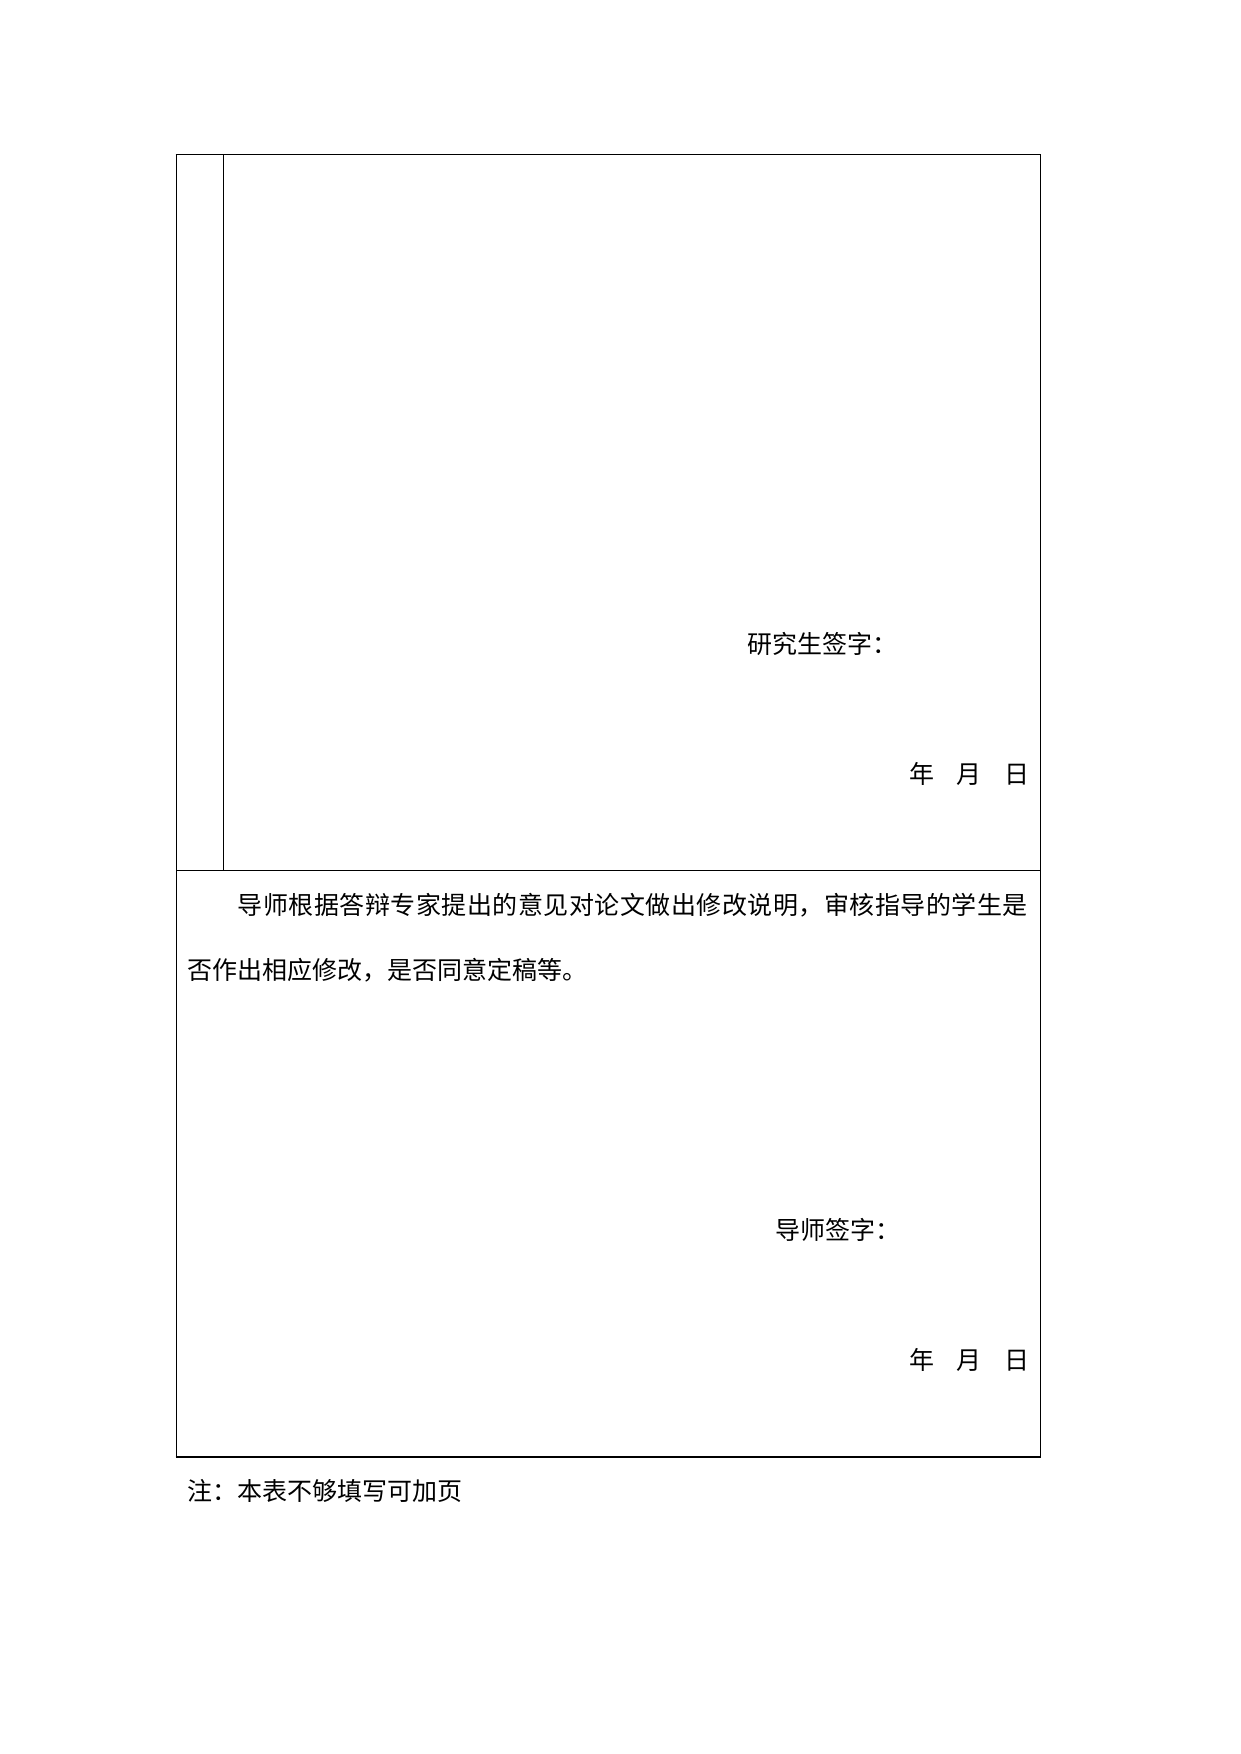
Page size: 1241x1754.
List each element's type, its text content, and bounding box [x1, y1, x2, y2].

table_cell 导师根据答辩专家提出的意见对论文做出修改说明，审核指导的学生是否作出相应修改，是否同意定稿等。 导师签字： 年 月 日 [177, 871, 1040, 1456]
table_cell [224, 155, 1040, 870]
text 注：本表不够填写可加页 [187, 1457, 1053, 1522]
